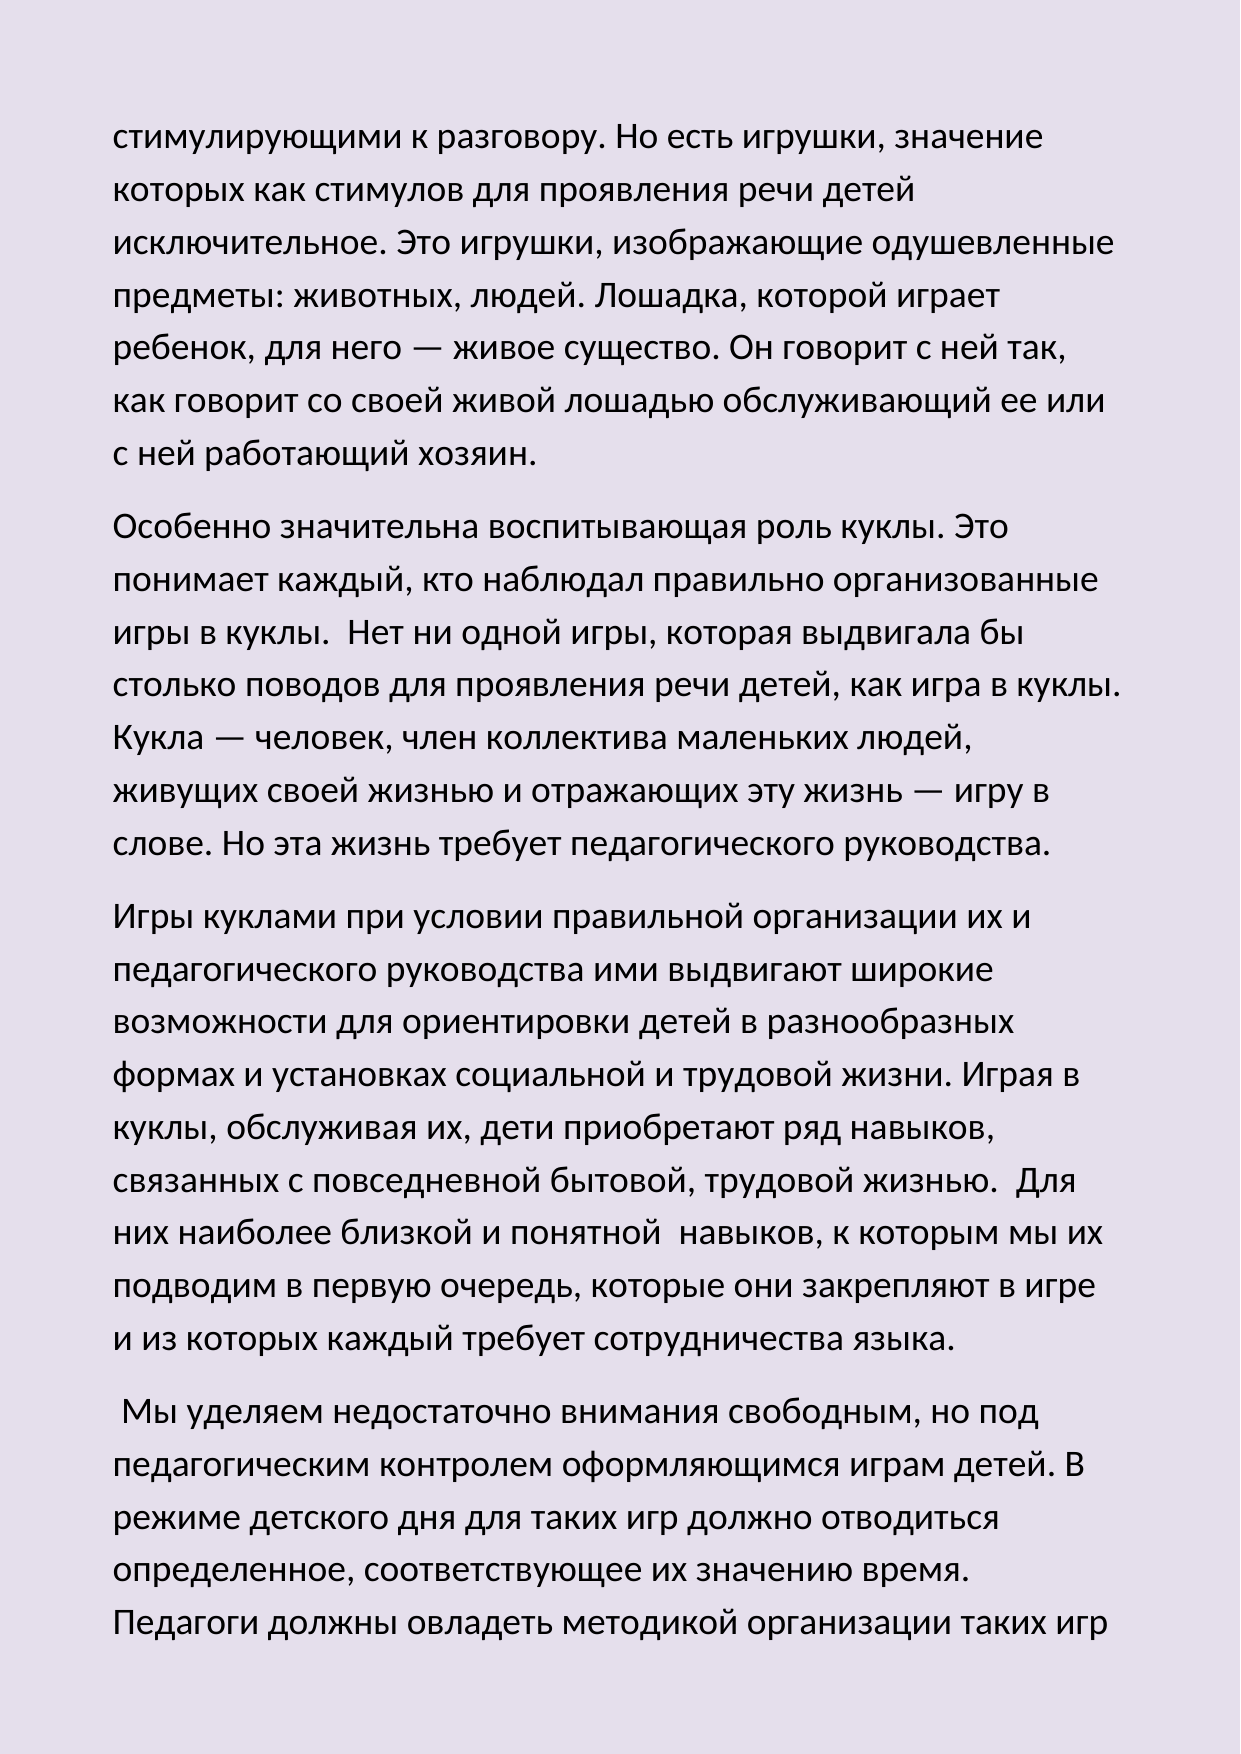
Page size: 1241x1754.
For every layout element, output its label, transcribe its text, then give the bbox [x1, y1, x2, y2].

text Особенно значительна воспитывающая роль куклы. Это понимает каждый, кто наблюдал правильно организованные игры в куклы. Нет ни одной игры, которая выдвигала бы столько поводов для проявления речи детей, как игра в куклы. Кукла — человек, член коллектива маленьких людей, живущих своей жизнью и отражающих эту жизнь — игру в слове. Но эта жизнь требует педагогического руководства. [112, 502, 1125, 864]
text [112, 1387, 1125, 1644]
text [112, 112, 1125, 474]
text Игры куклами при условии правильной организации их и педагогического руководства ими выдвигают широкие возможности для ориентировки детей в разнообразных формах и установках социальной и трудовой жизни. Играя в куклы, обслуживая их, дети приобретают ряд навыков, связанных с повседневной бытовой, трудовой жизнью. Для них наиболее близкой и понятной навыков, к которым мы их подводим в первую очередь, которые они закрепляют в игре и из которых каждый требует сотрудничества языка. [112, 892, 1125, 1359]
